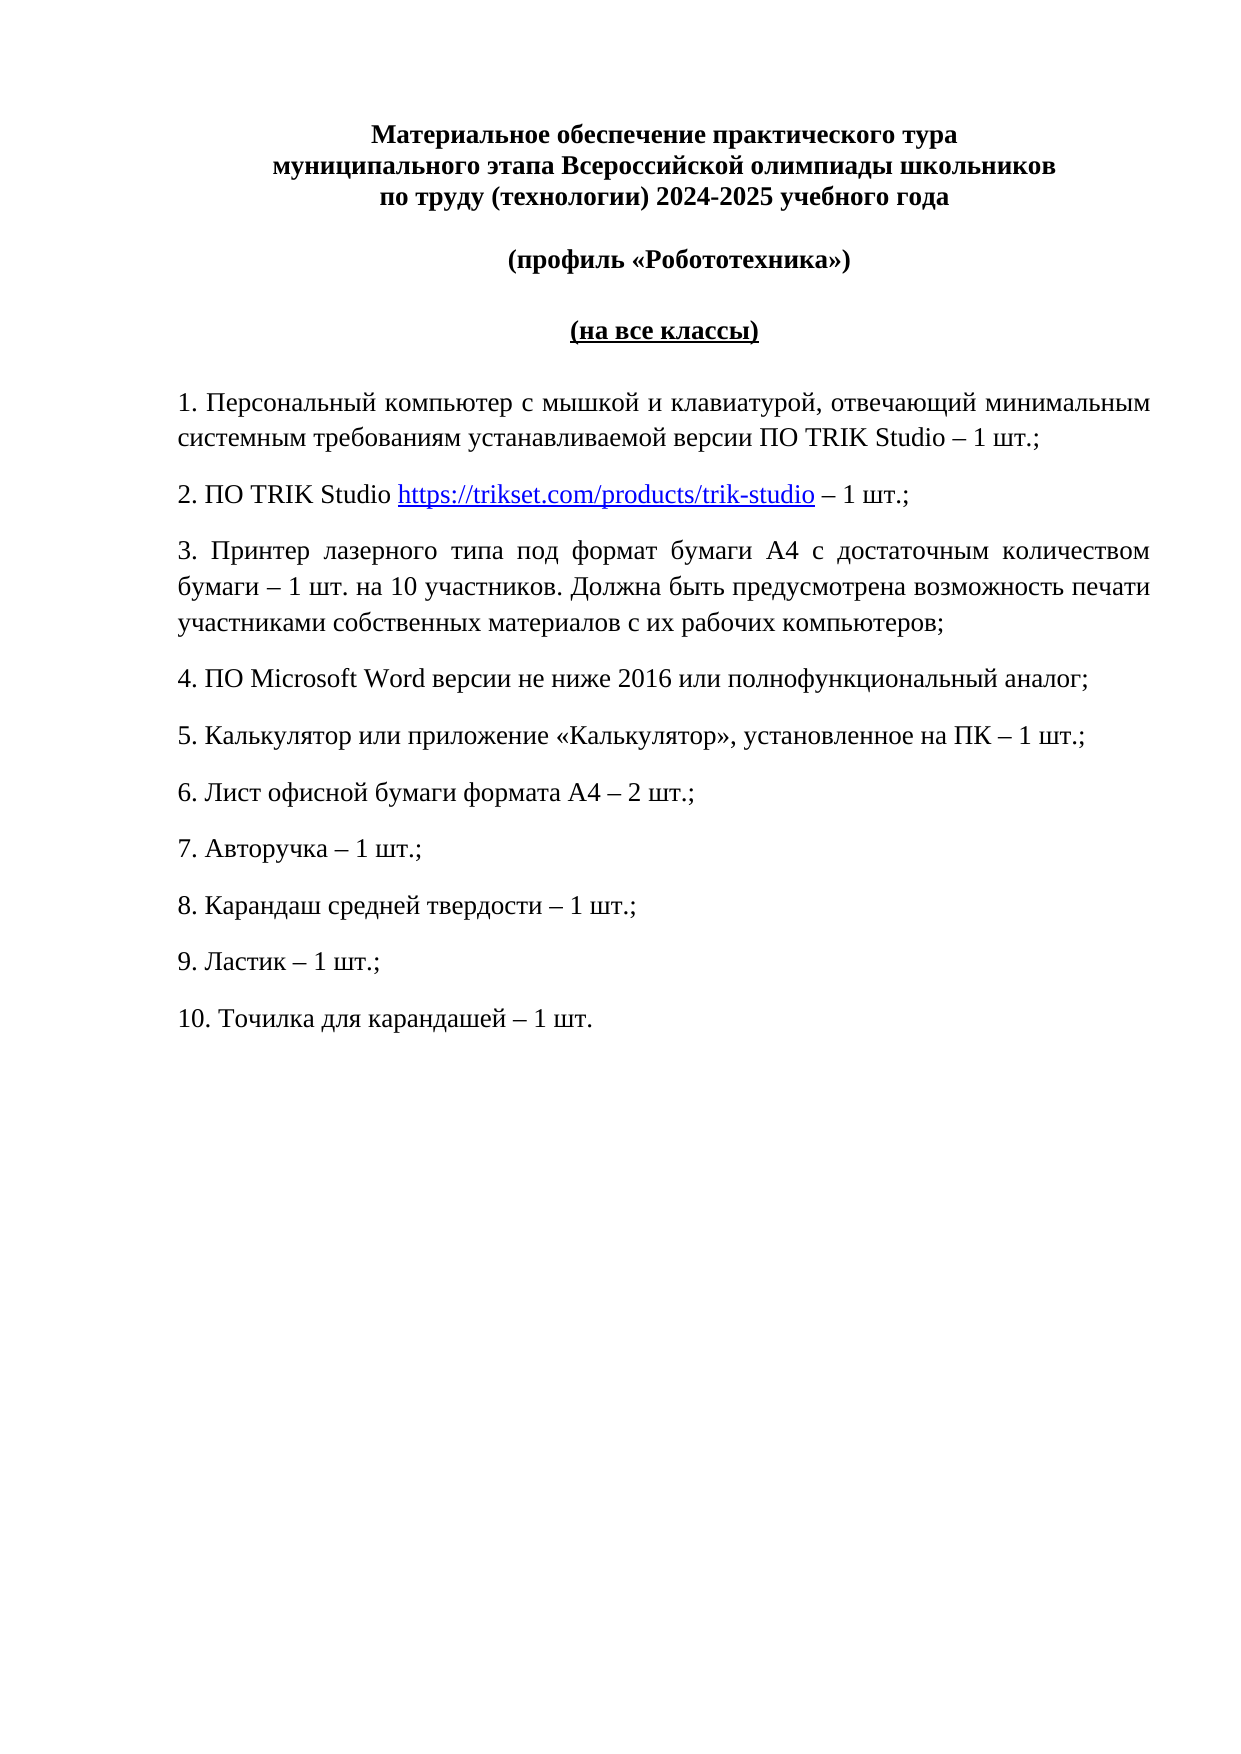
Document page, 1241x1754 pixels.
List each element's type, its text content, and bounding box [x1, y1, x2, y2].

text 8. Карандаш средней твердости – 1 шт.; [177, 889, 1152, 920]
text 5. Калькулятор или приложение «Калькулятор», установленное на ПК – 1 шт.; [177, 719, 1152, 750]
text 2. ПО TRIK Studio https://trikset.com/products/trik-studio – 1 шт.; [177, 478, 1152, 509]
text 4. ПО Microsoft Word версии не ниже 2016 или полнофункциональный аналог; [177, 662, 1152, 694]
text 1. Персональный компьютер с мышкой и клавиатурой, отвечающий минимальным системным требованиям устанавливаемой версии ПО TRIK Studio – 1 шт.; [177, 386, 1152, 452]
text (профиль «Робототехника») [177, 243, 1152, 274]
list 10. Точилка для карандашей – 1 шт. [177, 1002, 1152, 1033]
text 6. Лист офисной бумаги формата А4 – 2 шт.; [177, 776, 1152, 807]
text муниципального этапа Всероссийской олимпиады школьников [177, 149, 1152, 180]
text 9. Ластик – 1 шт.; [177, 945, 1152, 976]
text 3. Принтер лазерного типа под формат бумаги А4 с достаточным количеством бумаги – 1 шт. на 10 участников. Должна быть предусмотрена возможность печати участниками собственных материалов с их рабочих компьютеров; [177, 534, 1152, 637]
text (на все классы) [177, 314, 1152, 345]
text по труду (технологии) 2024-2025 учебного года [177, 180, 1152, 212]
text 7. Авторучка – 1 шт.; [177, 832, 1152, 863]
text Материальное обеспечение практического тура [177, 118, 1152, 149]
